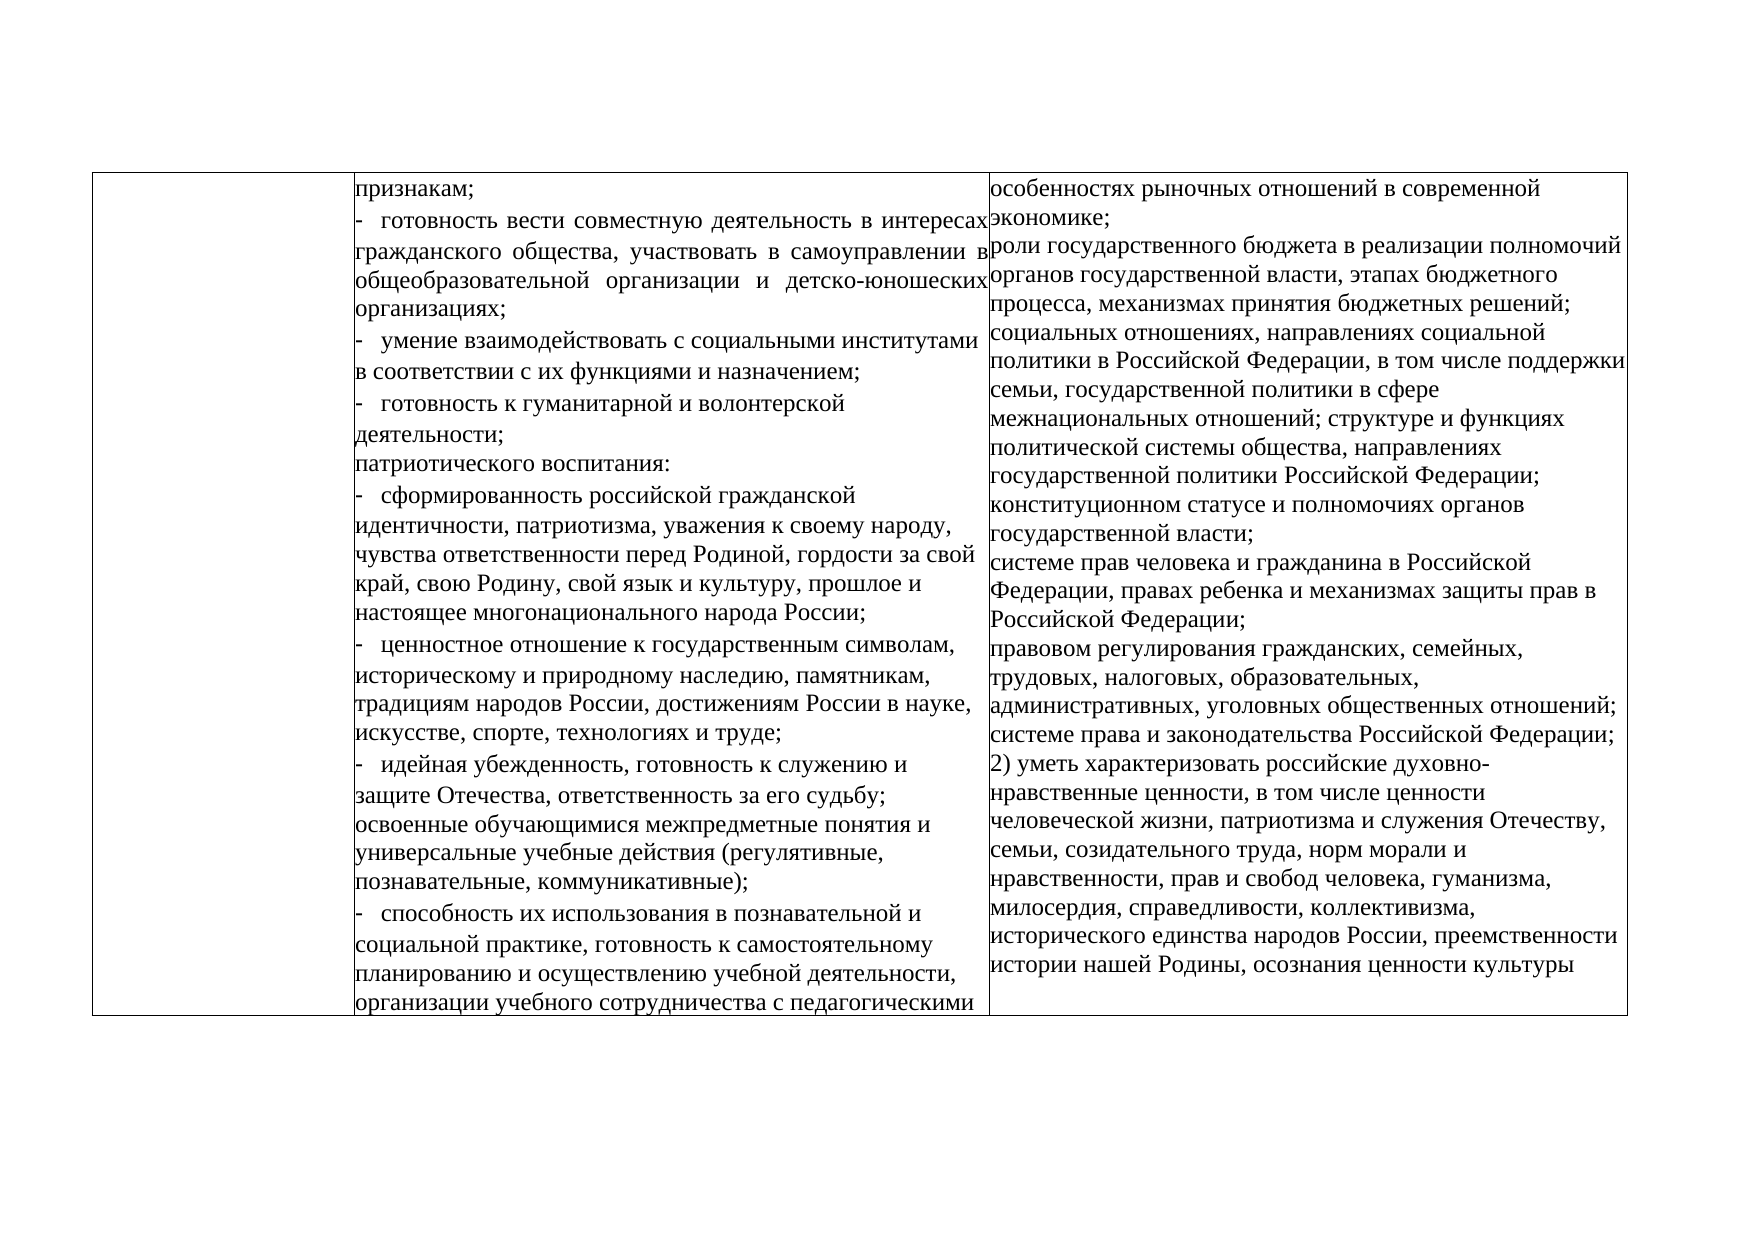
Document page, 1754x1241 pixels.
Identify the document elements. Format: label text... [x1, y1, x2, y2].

table_header [93, 173, 354, 1015]
table_header особенностях рыночных отношений в современной экономике; роли государственного бюджета в реализации полномочий органов государственной власти, этапах бюджетного процесса, механизмах принятия бюджетных решений; социальных отношениях, направлениях социальной политики в Российской Федерации, в том числе поддержки семьи, государственной политики в сфере межнациональных отношений; структуре и функциях политической системы общества, направлениях государственной политики Российской Федерации; конституционном статусе и полномочиях органов государственной власти; системе прав человека и гражданина в Российской Федерации, правах ребенка и механизмах защиты прав в Российской Федерации; правовом регулирования гражданских, семейных, трудовых, налоговых, образовательных, административных, уголовных общественных отношений; системе права и законодательства Российской Федерации; 2) уметь характеризовать российские духовно- нравственные ценности, в том числе ценности человеческой жизни, патриотизма и служения Отечеству, семьи, созидательного труда, норм морали и нравственности, прав и свобод человека, гуманизма, милосердия, справедливости, коллективизма, исторического единства народов России, преемственности истории нашей Родины, осознания ценности культуры [990, 173, 1627, 1015]
table_header признакам; готовность вести совместную деятельность в интересах гражданского общества, участвовать в самоуправлении в общеобразовательной организации и детско-юношеских организациях; умение взаимодействовать с социальными институтами в соответствии с их функциями и назначением; готовность к гуманитарной и волонтерской деятельности; патриотического воспитания: сформированность российской гражданской идентичности, патриотизма, уважения к своему народу, чувства ответственности перед Родиной, гордости за свой край, свою Родину, свой язык и культуру, прошлое и настоящее многонационального народа России; ценностное отношение к государственным символам, историческому и природному наследию, памятникам, традициям народов России, достижениям России в науке, искусстве, спорте, технологиях и труде; идейная убежденность, готовность к служению и защите Отечества, ответственность за его судьбу; освоенные обучающимися межпредметные понятия и универсальные учебные действия (регулятивные, познавательные, коммуникативные); способность их использования в познавательной и социальной практике, готовность к самостоятельному планированию и осуществлению учебной деятельности, организации учебного сотрудничества с педагогическими [355, 173, 989, 1015]
